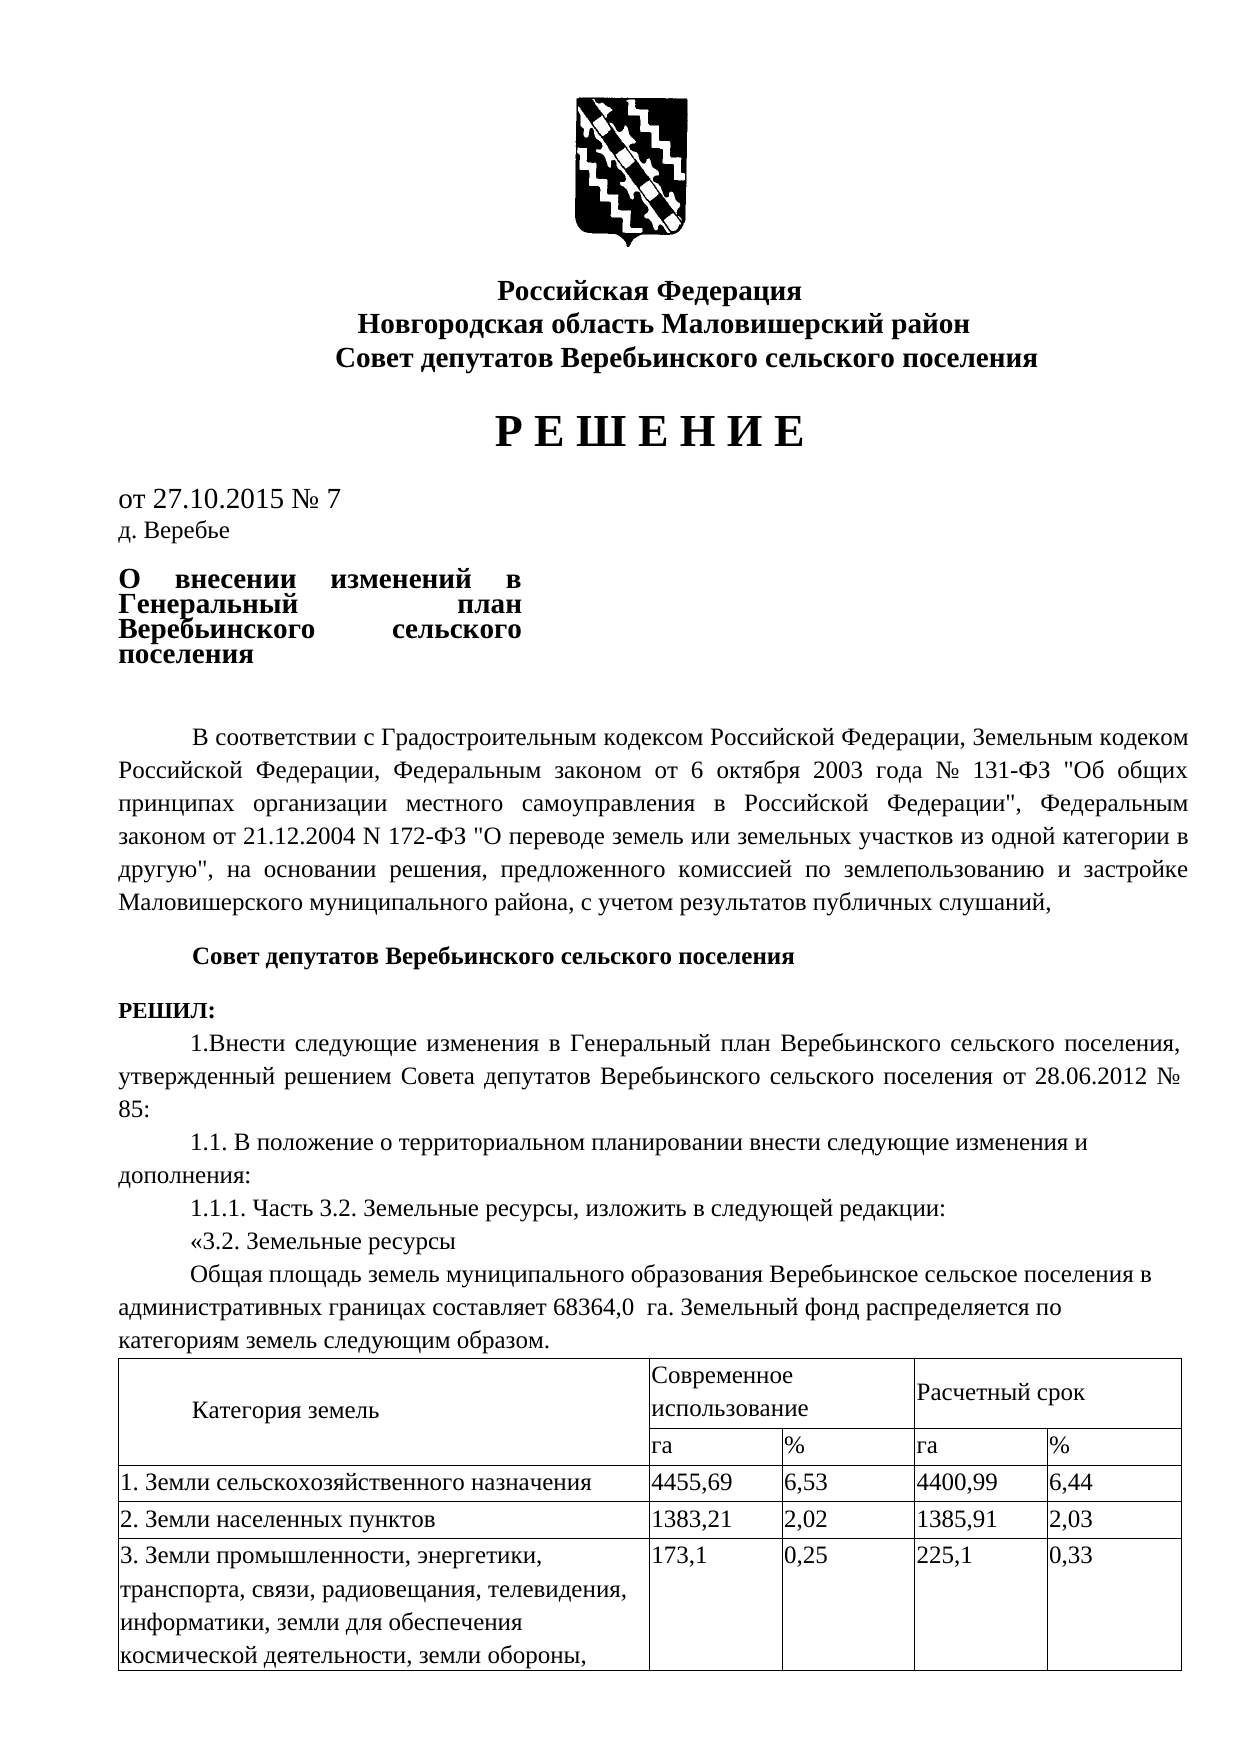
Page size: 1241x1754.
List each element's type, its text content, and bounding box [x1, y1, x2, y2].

table_cell 1. Земли сельскохозяйственного назначения [119, 1466, 649, 1501]
table_cell 6,44 [1048, 1466, 1181, 1501]
table_header Категория земель [119, 1359, 649, 1464]
text 1.1. В положение о территориальном планировании внести следующие изменения и дополнения: [118, 1127, 1181, 1188]
table_cell 2,02 [783, 1502, 914, 1538]
text 1.1.1. Часть 3.2. Земельные ресурсы, изложить в следующей редакции: [118, 1193, 1181, 1222]
text РЕШИЛ: [118, 995, 1181, 1023]
text Совет депутатов Веребьинского сельского поселения [118, 340, 1181, 374]
subtitle Российская Федерация [118, 273, 1181, 307]
subtitle Новгородская область Маловишерский район [118, 307, 1181, 340]
table_header Современное использование [650, 1359, 914, 1428]
table_cell 173,1 [650, 1539, 782, 1670]
text от 27.10.2015 № 7 [118, 481, 1181, 515]
table_cell % [1048, 1429, 1181, 1464]
table_cell га [650, 1429, 782, 1464]
text д. Веребье [118, 515, 552, 544]
table_header Расчетный срок [915, 1359, 1181, 1428]
table_header О внесении изменений в Генеральный план Веребьинского сельского поселения [107, 569, 533, 690]
table_cell 6,53 [783, 1466, 914, 1501]
table_cell 4455,69 [650, 1466, 782, 1501]
table_cell 0,33 [1048, 1539, 1181, 1670]
picture [556, 84, 702, 248]
text Общая площадь земель муниципального образования Веребьинское сельское поселения в административных границах составляет 68364,0 га. Земельный фонд распределяется по категориям земель следующим образом. [118, 1259, 1181, 1354]
subtitle Р Е Ш Е Н И Е [118, 404, 1181, 456]
table_cell га [915, 1429, 1047, 1464]
table_cell 1383,21 [650, 1502, 782, 1538]
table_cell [119, 1539, 649, 1670]
table_cell 2,03 [1048, 1502, 1181, 1538]
text Совет депутатов Веребьинского сельского поселения [118, 941, 1189, 969]
text «3.2. Земельные ресурсы [118, 1226, 1181, 1254]
table_cell % [783, 1429, 914, 1464]
table_cell 4400,99 [915, 1466, 1047, 1501]
table_cell 2. Земли населенных пунктов [119, 1502, 649, 1538]
table_cell 0,25 [783, 1539, 914, 1670]
table_cell 225,1 [915, 1539, 1047, 1670]
table_cell 1385,91 [915, 1502, 1047, 1538]
text В соответствии с Градостроительным кодексом Российской Федерации, Земельным кодеком Российской Федерации, Федеральным законом от 6 октября 2003 года № 131-ФЗ "Об общих принципах организации местного самоуправления в Российской Федерации", Федеральным законом от 21.12.2004 N 172-ФЗ "О переводе земель или земельных участков из одной категории в другую", на основании решения, предложенного комиссией по землепользованию и застройке Маловишерского муниципального района, с учетом результатов публичных слушаний, [118, 722, 1189, 916]
text 1.Внести следующие изменения в Генеральный план Веребьинского сельского поселения, утвержденный решением Совета депутатов Веребьинского сельского поселения от 28.06.2012 № 85: [118, 1028, 1181, 1122]
